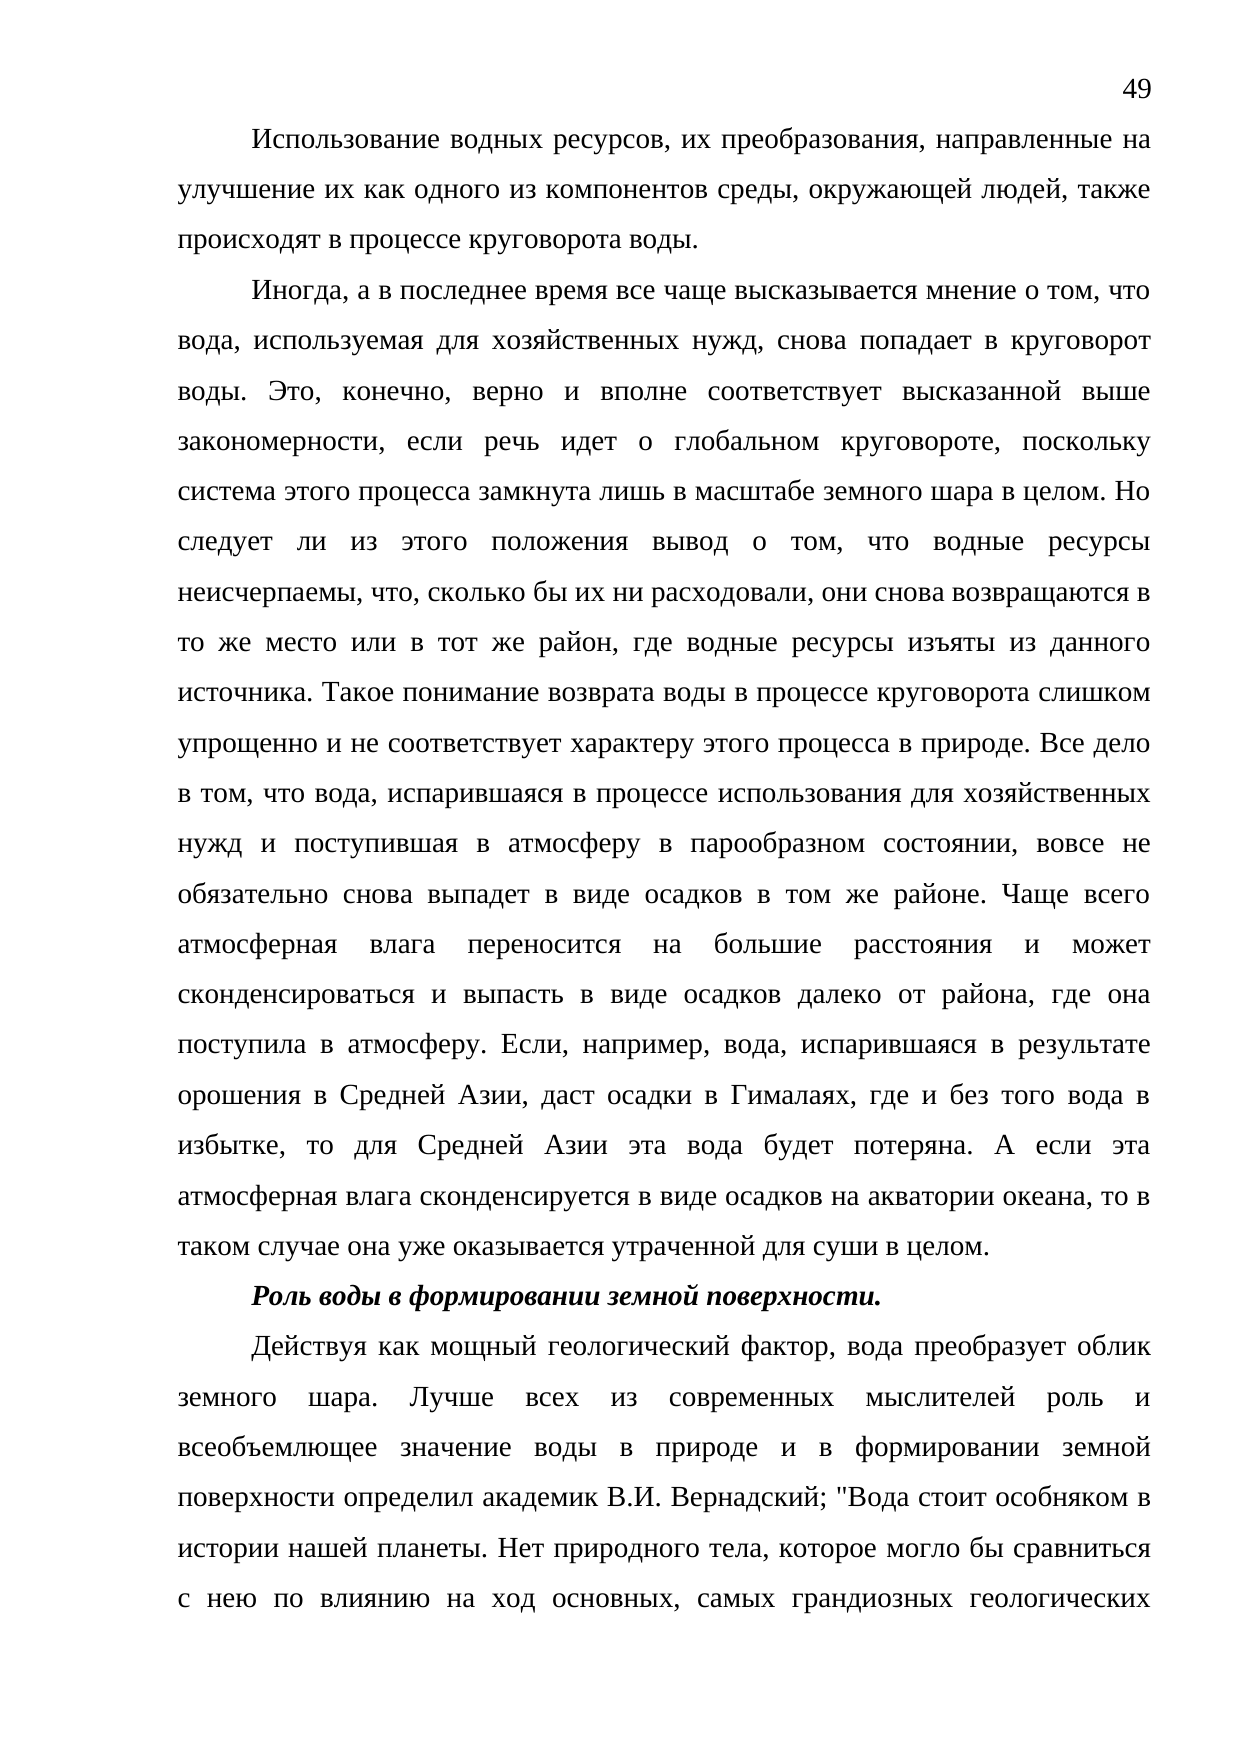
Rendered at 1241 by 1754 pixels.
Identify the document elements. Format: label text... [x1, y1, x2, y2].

text Использование водных ресурсов, их преобразования, направленные на улучшение их как одного из компонентов среды, окружающей людей, также происходят в процессе круговорота воды. [177, 121, 1152, 255]
subtitle Роль воды в формировании земной поверхности. [177, 1278, 1152, 1312]
text Иногда, а в последнее время все чаще высказывается мнение о том, что вода, используемая для хозяйственных нужд, снова попадает в круговорот воды. Это, конечно, верно и вполне соответствует высказанной выше закономерности, если речь идет о глобальном круговороте, поскольку система этого процесса замкнута лишь в масштабе земного шара в целом. Но следует ли из этого положения вывод о том, что водные ресурсы неисчерпаемы, что, сколько бы их ни расходовали, они снова возвращаются в то же место или в тот же район, где водные ресурсы изъяты из данного источника. Такое понимание возврата воды в процессе круговорота слишком упрощенно и не соответствует характеру этого процесса в природе. Все дело в том, что вода, испарившаяся в процессе использования для хозяйственных нужд и поступившая в атмосферу в парообразном состоянии, вовсе не обязательно снова выпадет в виде осадков в том же районе. Чаще всего атмосферная влага переносится на большие расстояния и может сконденсироваться и выпасть в виде осадков далеко от района, где она поступила в атмосферу. Если, например, вода, испарившаяся в результате орошения в Средней Азии, даст осадки в Гималаях, где и без того вода в избытке, то для Средней Азии эта вода будет потеряна. А если эта атмосферная влага сконденсируется в виде осадков на акватории океана, то в таком случае она уже оказывается утраченной для суши в целом. [177, 272, 1152, 1261]
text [177, 1328, 1152, 1614]
